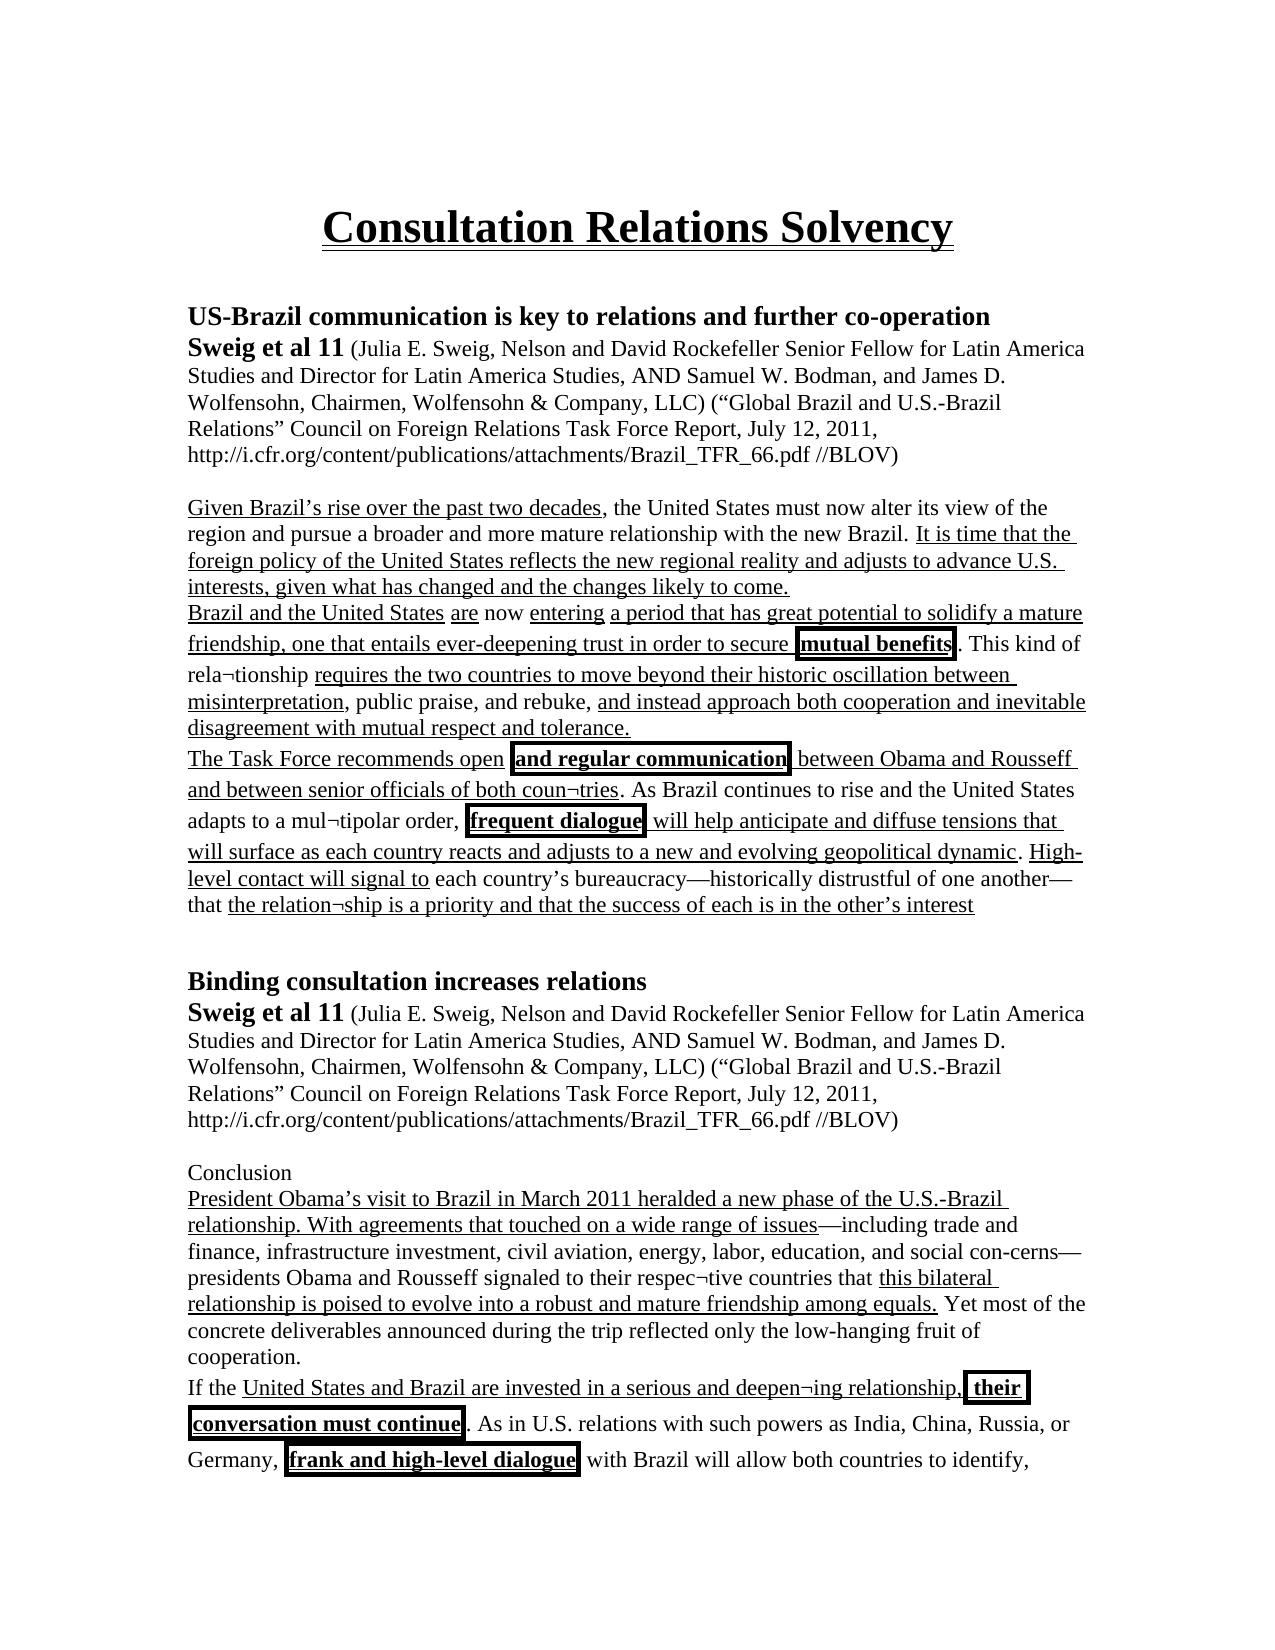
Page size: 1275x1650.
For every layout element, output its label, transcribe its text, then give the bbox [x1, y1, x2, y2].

subtitle US-Brazil communication is key to relations and further co-operation [187, 300, 1087, 331]
text Given Brazil’s rise over the past two decades, the United States must now alter its view of the region and pursue a broader and more mature relationship with the new Brazil. It is time that the foreign policy of the United States reflects the new regional reality and adjusts to advance U.S. interests, given what has changed and the changes likely to come. [187, 494, 1087, 599]
text President Obama’s visit to Brazil in March 2011 heralded a new phase of the U.S.-Brazil relationship. With agreements that touched on a wide range of issues—including trade and finance, infrastructure investment, civil aviation, energy, labor, education, and social con-cerns—presidents Obama and Rousseff signaled to their respec¬tive countries that this bilateral relationship is poised to evolve into a robust and mature friendship among equals. Yet most of the concrete deliverables announced during the trip reflected only the low-hanging fruit of cooperation. [187, 1185, 1087, 1369]
subtitle Consultation Relations Solvency [187, 200, 1087, 253]
text Brazil and the United States are now entering a period that has great potential to solidify a mature friendship, one that entails ever-deepening trust in order to secure mutual benefits. This kind of rela¬tionship requires the two countries to move beyond their historic oscillation between misinterpretation, public praise, and rebuke, and instead approach both cooperation and inevitable disagreement with mutual respect and tolerance. [187, 599, 1087, 741]
text Conclusion [187, 1159, 1087, 1185]
text Sweig et al 11 (Julia E. Sweig, Nelson and David Rockefeller Senior Fellow for Latin America Studies and Director for Latin America Studies, AND Samuel W. Bodman, and James D. Wolfensohn, Chairmen, Wolfensohn & Company, LLC) (“Global Brazil and U.S.-Brazil Relations” Council on Foreign Relations Task Force Report, July 12, 2011, http://i.cfr.org/content/publications/attachments/Brazil_TFR_66.pdf //BLOV) [187, 996, 1087, 1132]
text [187, 1369, 1087, 1477]
text The Task Force recommends open and regular communication between Obama and Rousseff and between senior officials of both coun¬tries. As Brazil continues to rise and the United States adapts to a mul¬tipolar order, frequent dialogue will help anticipate and diffuse tensions that will surface as each country reacts and adjusts to a new and evolving geopolitical dynamic. High-level contact will signal to each country’s bureaucracy—historically distrustful of one another—that the relation¬ship is a priority and that the success of each is in the other’s interest [187, 741, 1087, 917]
subtitle Binding consultation increases relations [187, 964, 1087, 996]
text Sweig et al 11 (Julia E. Sweig, Nelson and David Rockefeller Senior Fellow for Latin America Studies and Director for Latin America Studies, AND Samuel W. Bodman, and James D. Wolfensohn, Chairmen, Wolfensohn & Company, LLC) (“Global Brazil and U.S.-Brazil Relations” Council on Foreign Relations Task Force Report, July 12, 2011, http://i.cfr.org/content/publications/attachments/Brazil_TFR_66.pdf //BLOV) [187, 331, 1087, 468]
